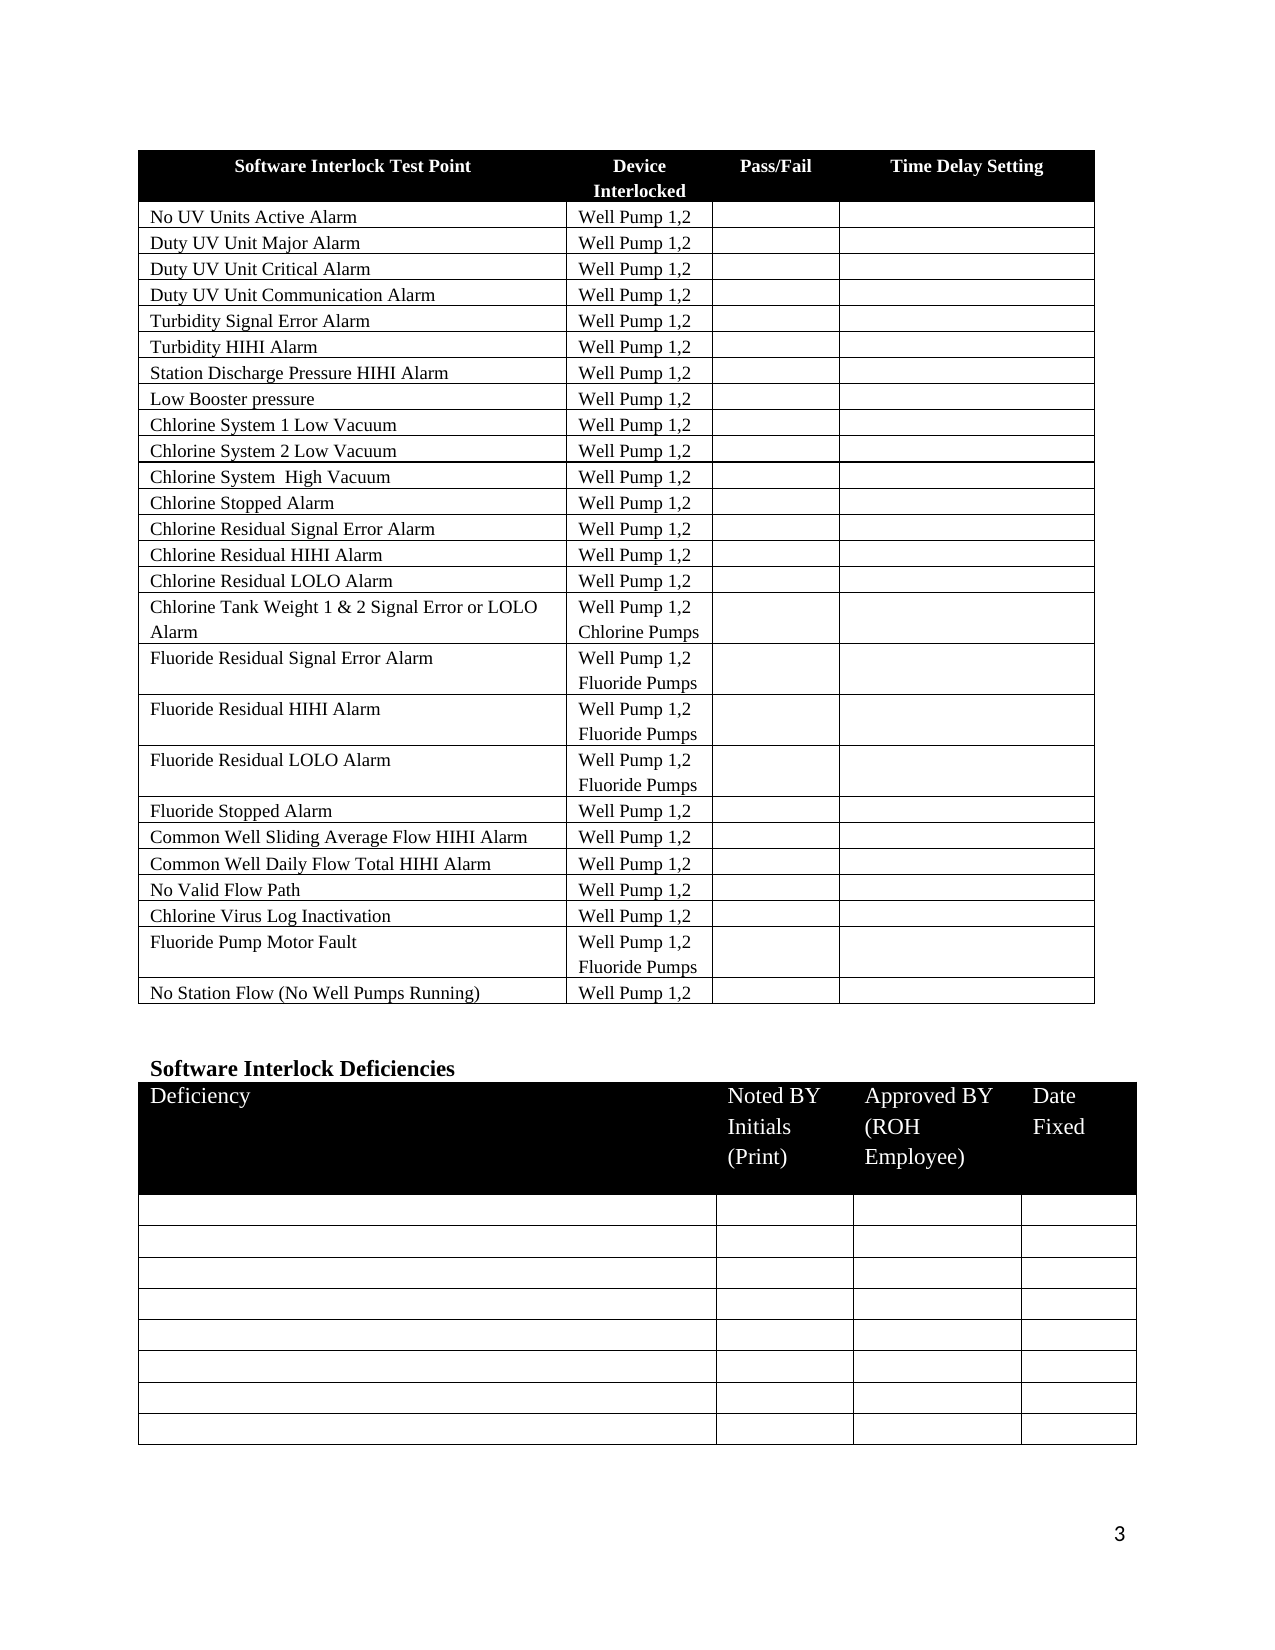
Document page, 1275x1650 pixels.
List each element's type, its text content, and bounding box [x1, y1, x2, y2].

table_cell [713, 644, 839, 694]
table_cell [840, 695, 1094, 745]
table_cell [840, 332, 1094, 357]
table_header Device Interlocked [567, 151, 712, 201]
table_cell [840, 254, 1094, 279]
table_cell Well Pump 1,2 [567, 254, 712, 279]
table_cell [717, 1195, 853, 1225]
table_cell [713, 228, 839, 253]
table_cell Well Pump 1,2 [567, 567, 712, 592]
table_cell Fluoride Residual HIHI Alarm [139, 695, 566, 745]
table_cell [713, 332, 839, 357]
table_cell [1022, 1289, 1136, 1319]
table_cell Chlorine Residual LOLO Alarm [139, 567, 566, 592]
table_cell [717, 1414, 853, 1444]
table_cell [1022, 1258, 1136, 1288]
table_cell Well Pump 1,2 [567, 306, 712, 331]
table_cell [854, 1320, 1021, 1350]
table_cell [713, 695, 839, 745]
table_cell [717, 1226, 853, 1257]
table_cell [713, 280, 839, 305]
table_cell [713, 541, 839, 566]
table_cell Chlorine System 2 Low Vacuum [139, 436, 566, 461]
table_cell [840, 410, 1094, 435]
table_cell [854, 1258, 1021, 1288]
table_cell [840, 927, 1094, 977]
table_cell No Valid Flow Path [139, 875, 566, 900]
table_cell Chlorine Virus Log Inactivation [139, 901, 566, 926]
table_cell Well Pump 1,2 [567, 515, 712, 539]
table_cell [854, 1414, 1021, 1444]
table_header Software Interlock Test Point [139, 151, 566, 201]
table_cell Duty UV Unit Critical Alarm [139, 254, 566, 279]
table_cell No Station Flow (No Well Pumps Running) [139, 978, 566, 1003]
table_cell Well Pump 1,2 [567, 358, 712, 383]
table_cell [713, 567, 839, 592]
table_cell [840, 567, 1094, 592]
table_cell [713, 436, 839, 461]
table_cell [713, 875, 839, 900]
table_cell [713, 927, 839, 977]
table_cell [139, 1414, 716, 1444]
table_header Time Delay Setting [840, 151, 1094, 201]
table_cell [840, 202, 1094, 227]
table_cell Well Pump 1,2 [567, 280, 712, 305]
table_cell [840, 849, 1094, 874]
table_cell Well Pump 1,2 [567, 541, 712, 566]
table_cell [717, 1383, 853, 1413]
table_cell [854, 1195, 1021, 1225]
table_cell Turbidity Signal Error Alarm [139, 306, 566, 331]
table_cell Well Pump 1,2 [567, 901, 712, 926]
table_cell [1022, 1351, 1136, 1382]
table_cell [713, 489, 839, 513]
table_cell [717, 1289, 853, 1319]
table_cell [713, 978, 839, 1003]
table_cell Chlorine System 1 Low Vacuum [139, 410, 566, 435]
table_cell [840, 593, 1094, 643]
table_cell [840, 228, 1094, 253]
table_cell Common Well Daily Flow Total HIHI Alarm [139, 849, 566, 874]
table_cell [840, 746, 1094, 796]
table_cell [840, 823, 1094, 848]
table_cell [717, 1351, 853, 1382]
table_cell [139, 1226, 716, 1257]
table_cell [1022, 1226, 1136, 1257]
table_cell Well Pump 1,2 Chlorine Pumps [567, 593, 712, 643]
table_cell [854, 1226, 1021, 1257]
table_cell Fluoride Residual LOLO Alarm [139, 746, 566, 796]
table_cell [840, 463, 1094, 487]
table_cell Well Pump 1,2 Fluoride Pumps [567, 746, 712, 796]
table_cell [854, 1383, 1021, 1413]
table_cell Well Pump 1,2 [567, 797, 712, 822]
table_cell [139, 1383, 716, 1413]
table_cell Well Pump 1,2 [567, 823, 712, 848]
table_cell Well Pump 1,2 [567, 384, 712, 409]
table_cell [713, 410, 839, 435]
table_cell Well Pump 1,2 [567, 875, 712, 900]
table_cell Well Pump 1,2 [567, 489, 712, 513]
table_cell Fluoride Stopped Alarm [139, 797, 566, 822]
table_cell [840, 515, 1094, 539]
table_cell [840, 901, 1094, 926]
table_header Deficiency [139, 1083, 716, 1194]
table_cell [840, 436, 1094, 461]
table_cell Low Booster pressure [139, 384, 566, 409]
table_cell [139, 1320, 716, 1350]
table_cell Duty UV Unit Major Alarm [139, 228, 566, 253]
table_cell [854, 1289, 1021, 1319]
table_cell [840, 541, 1094, 566]
table_cell Turbidity HIHI Alarm [139, 332, 566, 357]
table_cell [854, 1351, 1021, 1382]
table_cell Well Pump 1,2 [567, 202, 712, 227]
table_cell Well Pump 1,2 Fluoride Pumps [567, 695, 712, 745]
table_cell Fluoride Pump Motor Fault [139, 927, 566, 977]
table_cell [840, 306, 1094, 331]
table_cell No UV Units Active Alarm [139, 202, 566, 227]
table_cell [139, 1289, 716, 1319]
table_cell [1022, 1383, 1136, 1413]
table_cell [713, 515, 839, 539]
table_header Approved BY (ROH Employee) [854, 1083, 1021, 1194]
table_cell Chlorine Residual Signal Error Alarm [139, 515, 566, 539]
table_cell [139, 1258, 716, 1288]
table_cell [840, 489, 1094, 513]
table_cell Common Well Sliding Average Flow HIHI Alarm [139, 823, 566, 848]
table_cell [713, 849, 839, 874]
text Software Interlock Deficiencies [150, 1055, 1125, 1082]
table_cell [840, 358, 1094, 383]
table_cell Chlorine Stopped Alarm [139, 489, 566, 513]
table_cell [713, 202, 839, 227]
table_header Pass/Fail [713, 151, 839, 201]
table_cell [713, 306, 839, 331]
table_cell [840, 384, 1094, 409]
table_cell [1022, 1320, 1136, 1350]
table_cell Station Discharge Pressure HIHI Alarm [139, 358, 566, 383]
table_cell [713, 463, 839, 487]
table_cell Well Pump 1,2 [567, 849, 712, 874]
table_cell [713, 746, 839, 796]
table_cell [139, 1351, 716, 1382]
table_cell Well Pump 1,2 Fluoride Pumps [567, 927, 712, 977]
table_cell [713, 358, 839, 383]
table_cell [713, 797, 839, 822]
table_cell [1022, 1414, 1136, 1444]
table_cell [713, 384, 839, 409]
table_cell [717, 1258, 853, 1288]
table_cell Well Pump 1,2 [567, 436, 712, 461]
table_cell [717, 1320, 853, 1350]
table_cell [1022, 1195, 1136, 1225]
table_cell [840, 280, 1094, 305]
table_cell Chlorine Residual HIHI Alarm [139, 541, 566, 566]
table_cell Fluoride Residual Signal Error Alarm [139, 644, 566, 694]
table_cell Well Pump 1,2 [567, 978, 712, 1003]
table_cell Well Pump 1,2 Fluoride Pumps [567, 644, 712, 694]
table_cell [713, 254, 839, 279]
table_cell [713, 823, 839, 848]
table_cell [840, 978, 1094, 1003]
table_cell Chlorine System High Vacuum [139, 463, 566, 487]
table_cell [840, 644, 1094, 694]
table_cell [713, 901, 839, 926]
table_cell [139, 1195, 716, 1225]
table_cell [840, 875, 1094, 900]
table_cell [840, 797, 1094, 822]
table_cell Well Pump 1,2 [567, 410, 712, 435]
table_cell Well Pump 1,2 [567, 332, 712, 357]
table_header Date Fixed [1022, 1083, 1136, 1194]
table_header Noted BY Initials (Print) [717, 1083, 853, 1194]
table_cell Duty UV Unit Communication Alarm [139, 280, 566, 305]
table_cell Well Pump 1,2 [567, 228, 712, 253]
table_cell Chlorine Tank Weight 1 & 2 Signal Error or LOLO Alarm [139, 593, 566, 643]
table_cell [713, 593, 839, 643]
table_cell Well Pump 1,2 [567, 463, 712, 487]
